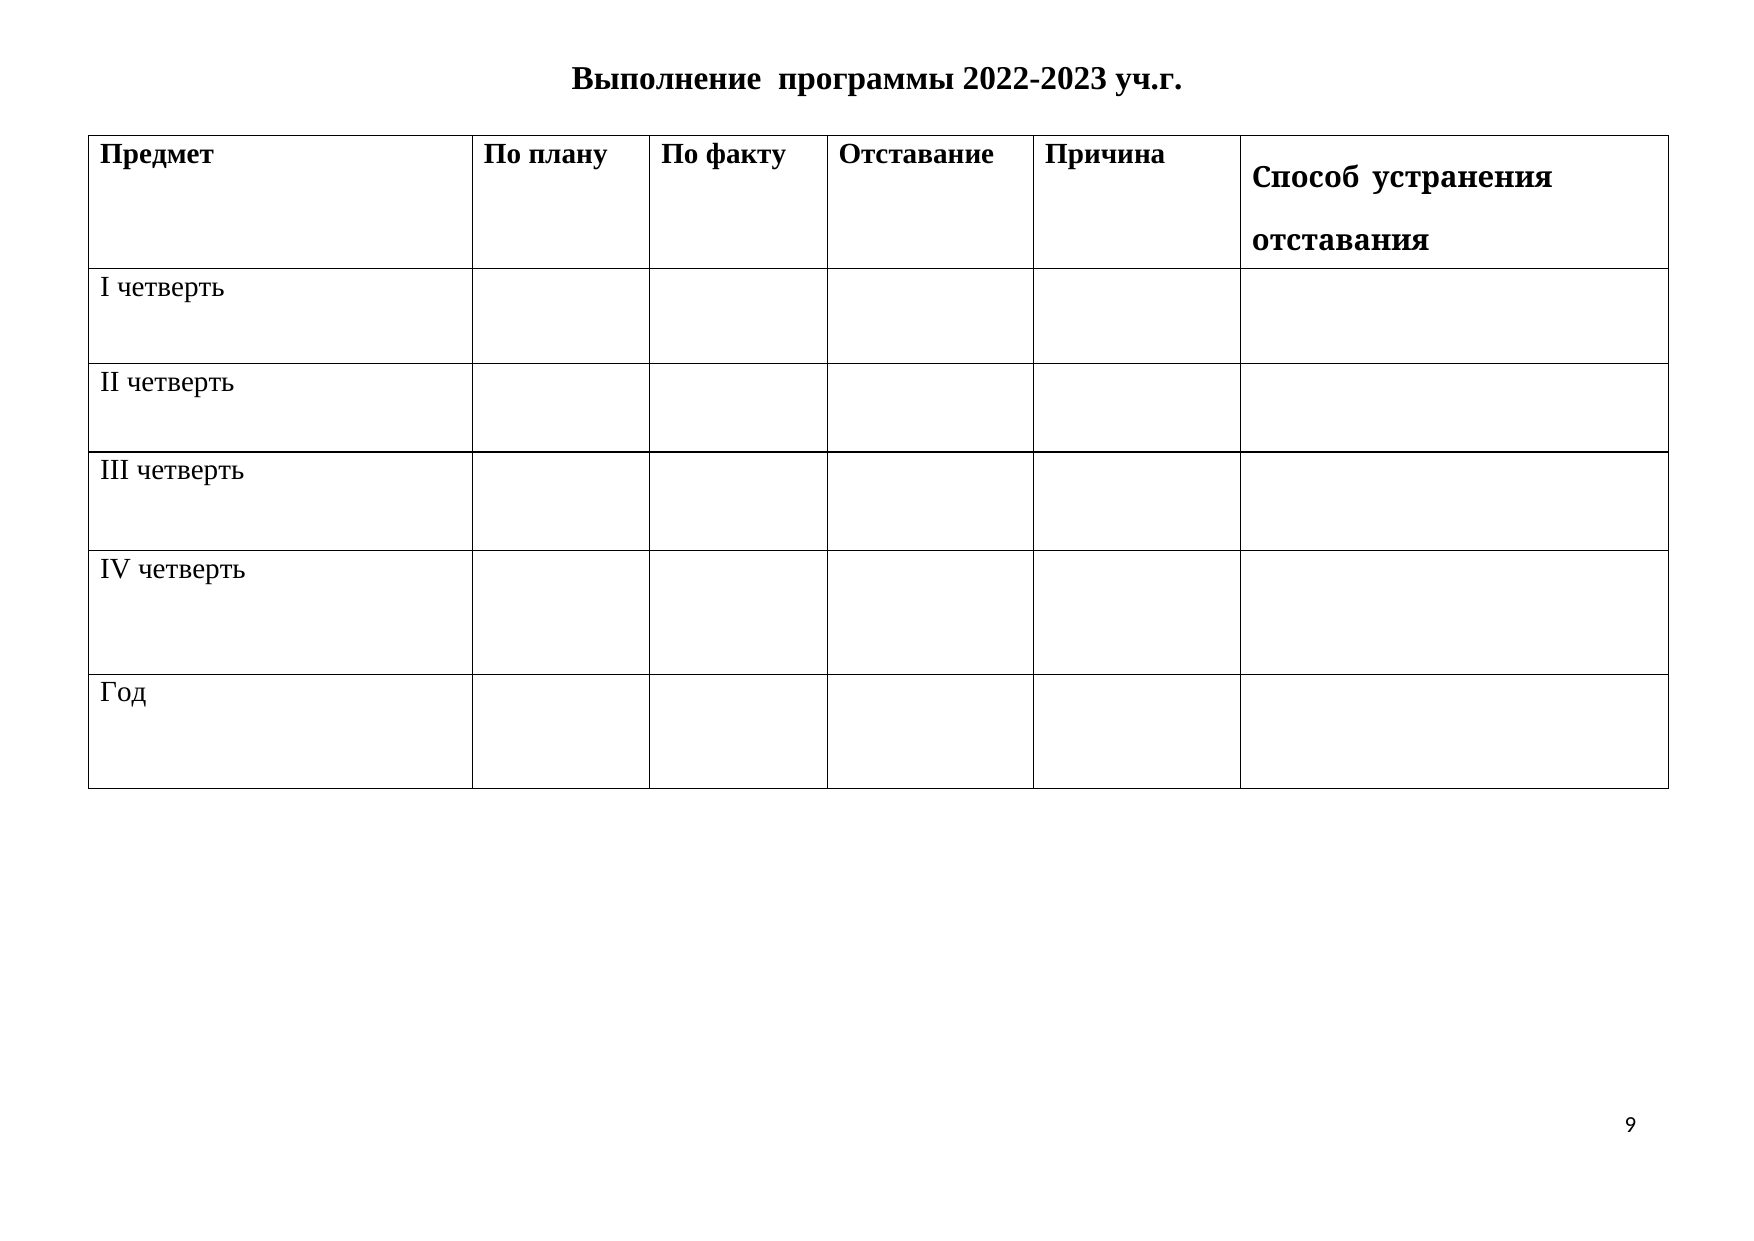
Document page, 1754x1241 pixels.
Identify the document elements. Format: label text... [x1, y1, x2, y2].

table_cell [1034, 551, 1240, 673]
table_cell [1241, 675, 1668, 788]
table_cell [1241, 453, 1668, 550]
table_header Отставание [828, 136, 1033, 268]
table_cell [1241, 364, 1668, 451]
table_cell [650, 551, 827, 673]
table_cell [1241, 551, 1668, 673]
table_cell [828, 675, 1033, 788]
table_cell IV четверть [89, 551, 472, 673]
table_cell [1034, 269, 1240, 363]
table_cell [828, 364, 1033, 451]
table_header Способ устранения отставания [1241, 136, 1668, 268]
table_cell [1034, 453, 1240, 550]
table_cell [1241, 269, 1668, 363]
table_cell [473, 364, 649, 451]
table_header Причина [1034, 136, 1240, 268]
table_header По факту [650, 136, 827, 268]
table_cell [650, 675, 827, 788]
table_cell [828, 453, 1033, 550]
table_cell [828, 269, 1033, 363]
table_cell [650, 364, 827, 451]
table_cell III четверть [89, 453, 472, 550]
table_cell [1034, 364, 1240, 451]
table_cell [473, 269, 649, 363]
table_cell [650, 269, 827, 363]
table_cell Год [89, 675, 472, 788]
table_cell [650, 453, 827, 550]
table_cell [1034, 675, 1240, 788]
table_cell [473, 551, 649, 673]
table_cell I четверть [89, 269, 472, 363]
table_header Предмет [89, 136, 472, 268]
table_cell [473, 453, 649, 550]
table_header По плану [473, 136, 649, 268]
table_cell [828, 551, 1033, 673]
table_cell II четверть [89, 364, 472, 451]
table_cell [473, 675, 649, 788]
text Выполнение программы 2022-2023 уч.г. [118, 58, 1636, 97]
